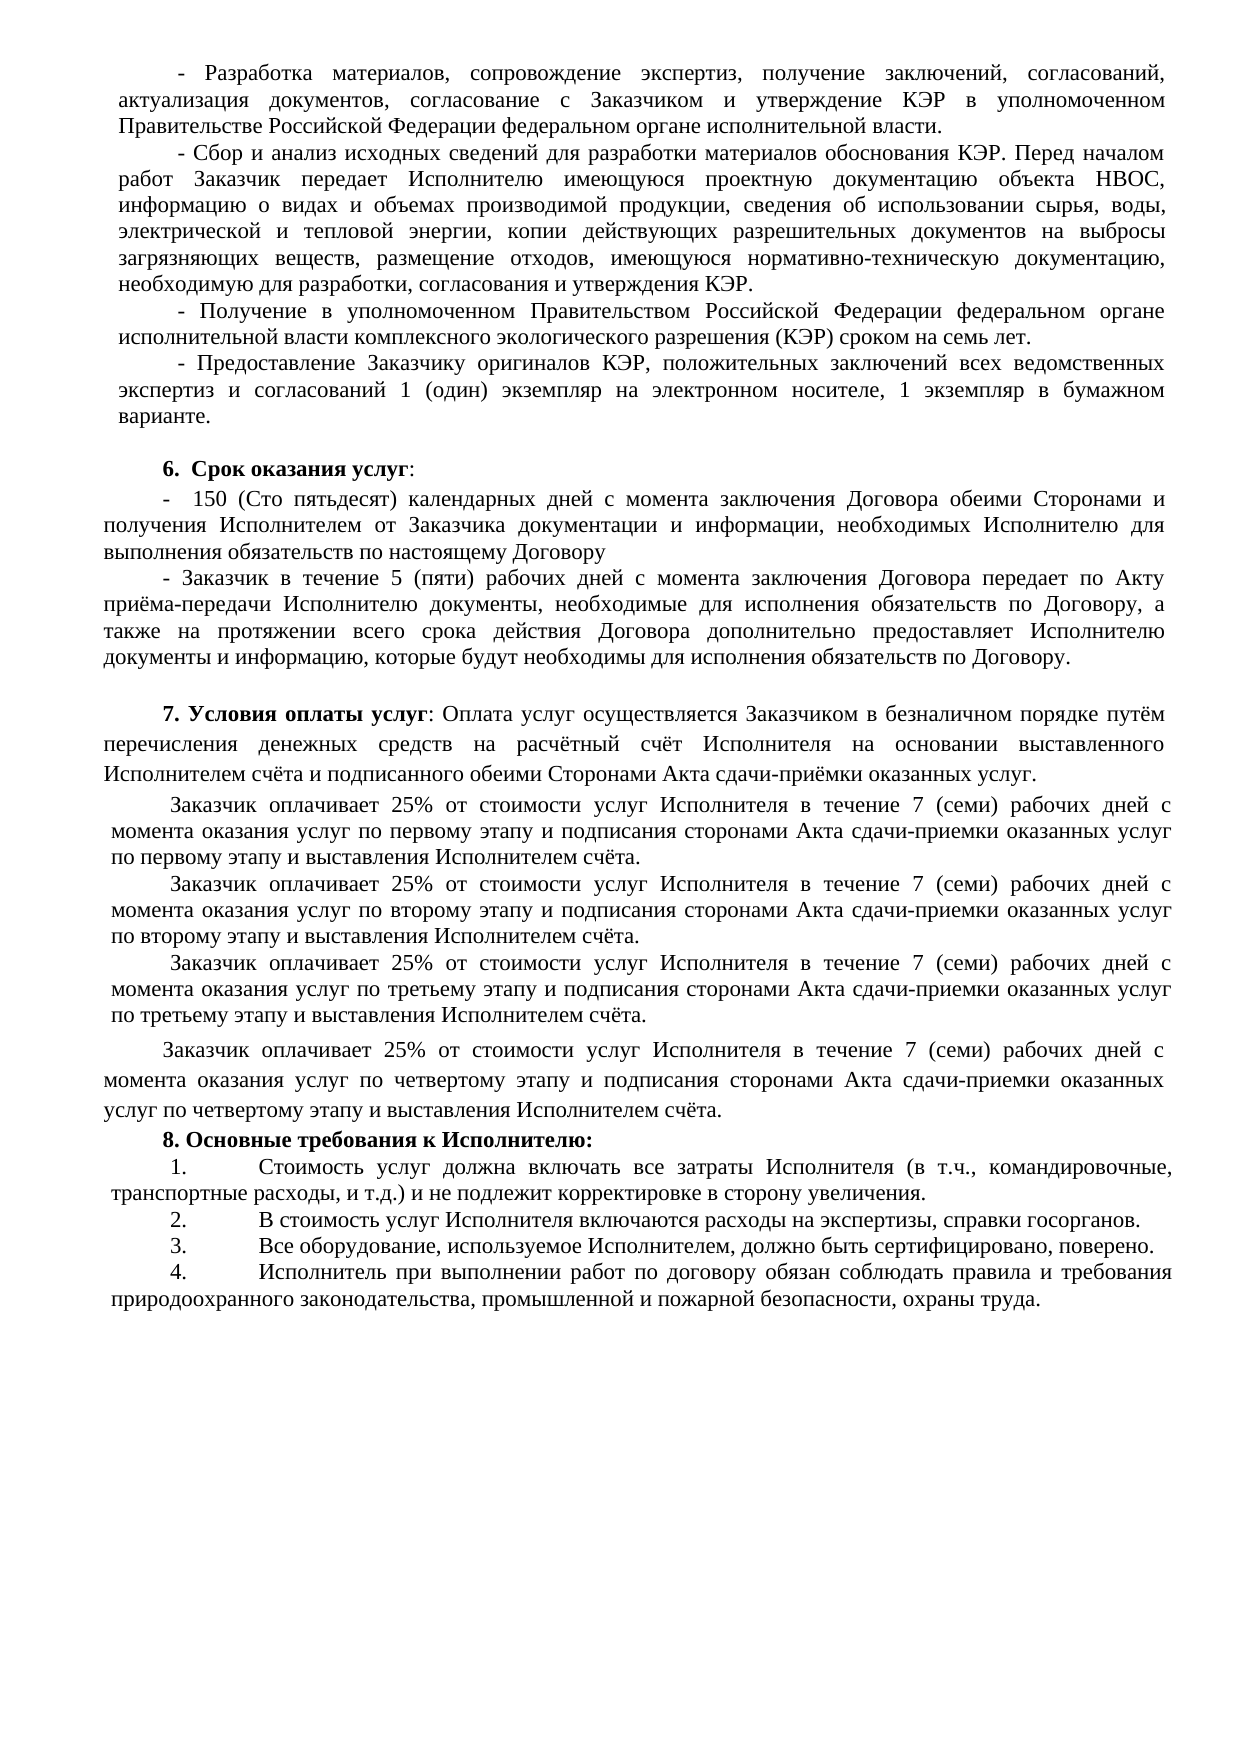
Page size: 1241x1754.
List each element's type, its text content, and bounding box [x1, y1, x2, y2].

list В стоимость услуг Исполнителя включаются расходы на экспертизы, справки госорганов. [111, 1206, 1174, 1232]
text 6. Срок оказания услуг: [103, 455, 1167, 481]
list Стоимость услуг должна включать все затраты Исполнителя (в т.ч., командировочные, транспортные расходы, и т.д.) и не подлежит корректировке в сторону увеличения. [111, 1153, 1174, 1206]
text 8. Основные требования к Исполнителю: [103, 1126, 1167, 1153]
list - Разработка материалов, сопровождение экспертиз, получение заключений, согласований, актуализация документов, согласование с Заказчиком и утверждение КЭР в уполномоченном Правительстве Российской Федерации федеральном органе исполнительной власти. [118, 59, 1167, 138]
text - 150 (Сто пятьдесят) календарных дней с момента заключения Договора обеими Сторонами и получения Исполнителем от Заказчика документации и информации, необходимых Исполнителю для выполнения обязательств по настоящему Договору [103, 485, 1167, 564]
text - Предоставление Заказчику оригиналов КЭР, положительных заключений всех ведомственных экспертиз и согласований 1 (один) экземпляр на электронном носителе, 1 экземпляр в бумажном варианте. [118, 349, 1167, 428]
text Заказчик оплачивает 25% от стоимости услуг Исполнителя в течение 7 (семи) рабочих дней с момента оказания услуг по третьему этапу и подписания сторонами Акта сдачи-приемки оказанных услуг по третьему этапу и выставления Исполнителем счёта. [111, 949, 1174, 1028]
text Заказчик оплачивает 25% от стоимости услуг Исполнителя в течение 7 (семи) рабочих дней с момента оказания услуг по второму этапу и подписания сторонами Акта сдачи-приемки оказанных услуг по второму этапу и выставления Исполнителем счёта. [111, 870, 1174, 949]
text Заказчик оплачивает 25% от стоимости услуг Исполнителя в течение 7 (семи) рабочих дней с момента оказания услуг по первому этапу и подписания сторонами Акта сдачи-приемки оказанных услуг по первому этапу и выставления Исполнителем счёта. [111, 791, 1174, 870]
list - Получение в уполномоченном Правительством Российской Федерации федеральном органе исполнительной власти комплексного экологического разрешения (КЭР) сроком на семь лет. [118, 297, 1167, 349]
list - Сбор и анализ исходных сведений для разработки материалов обоснования КЭР. Перед началом работ Заказчик передает Исполнителю имеющуюся проектную документацию объекта НВОС, информацию о видах и объемах производимой продукции, сведения об использовании сырья, воды, электрической и тепловой энергии, копии действующих разрешительных документов на выбросы загрязняющих веществ, размещение отходов, имеющуюся нормативно-техническую документацию, необходимую для разработки, согласования и утверждения КЭР. [118, 138, 1167, 297]
text - Заказчик в течение 5 (пяти) рабочих дней с момента заключения Договора передает по Акту приёма-передачи Исполнителю документы, необходимые для исполнения обязательств по Договору, а также на протяжении всего срока действия Договора дополнительно предоставляет Исполнителю документы и информацию, которые будут необходимы для исполнения обязательств по Договору. [103, 564, 1167, 669]
text 7. Условия оплаты услуг: Оплата услуг осуществляется Заказчиком в безналичном порядке путём перечисления денежных средств на расчётный счёт Исполнителя на основании выставленного Исполнителем счёта и подписанного обеими Сторонами Акта сдачи-приёмки оказанных услуг. [103, 700, 1167, 786]
list Исполнитель при выполнении работ по договору обязан соблюдать правила и требования природоохранного законодательства, промышленной и пожарной безопасности, охраны труда. [111, 1258, 1174, 1311]
list Все оборудование, используемое Исполнителем, должно быть сертифицировано, поверено. [111, 1232, 1174, 1258]
text Заказчик оплачивает 25% от стоимости услуг Исполнителя в течение 7 (семи) рабочих дней с момента оказания услуг по четвертому этапу и подписания сторонами Акта сдачи-приемки оказанных услуг по четвертому этапу и выставления Исполнителем счёта. [103, 790, 1167, 1122]
